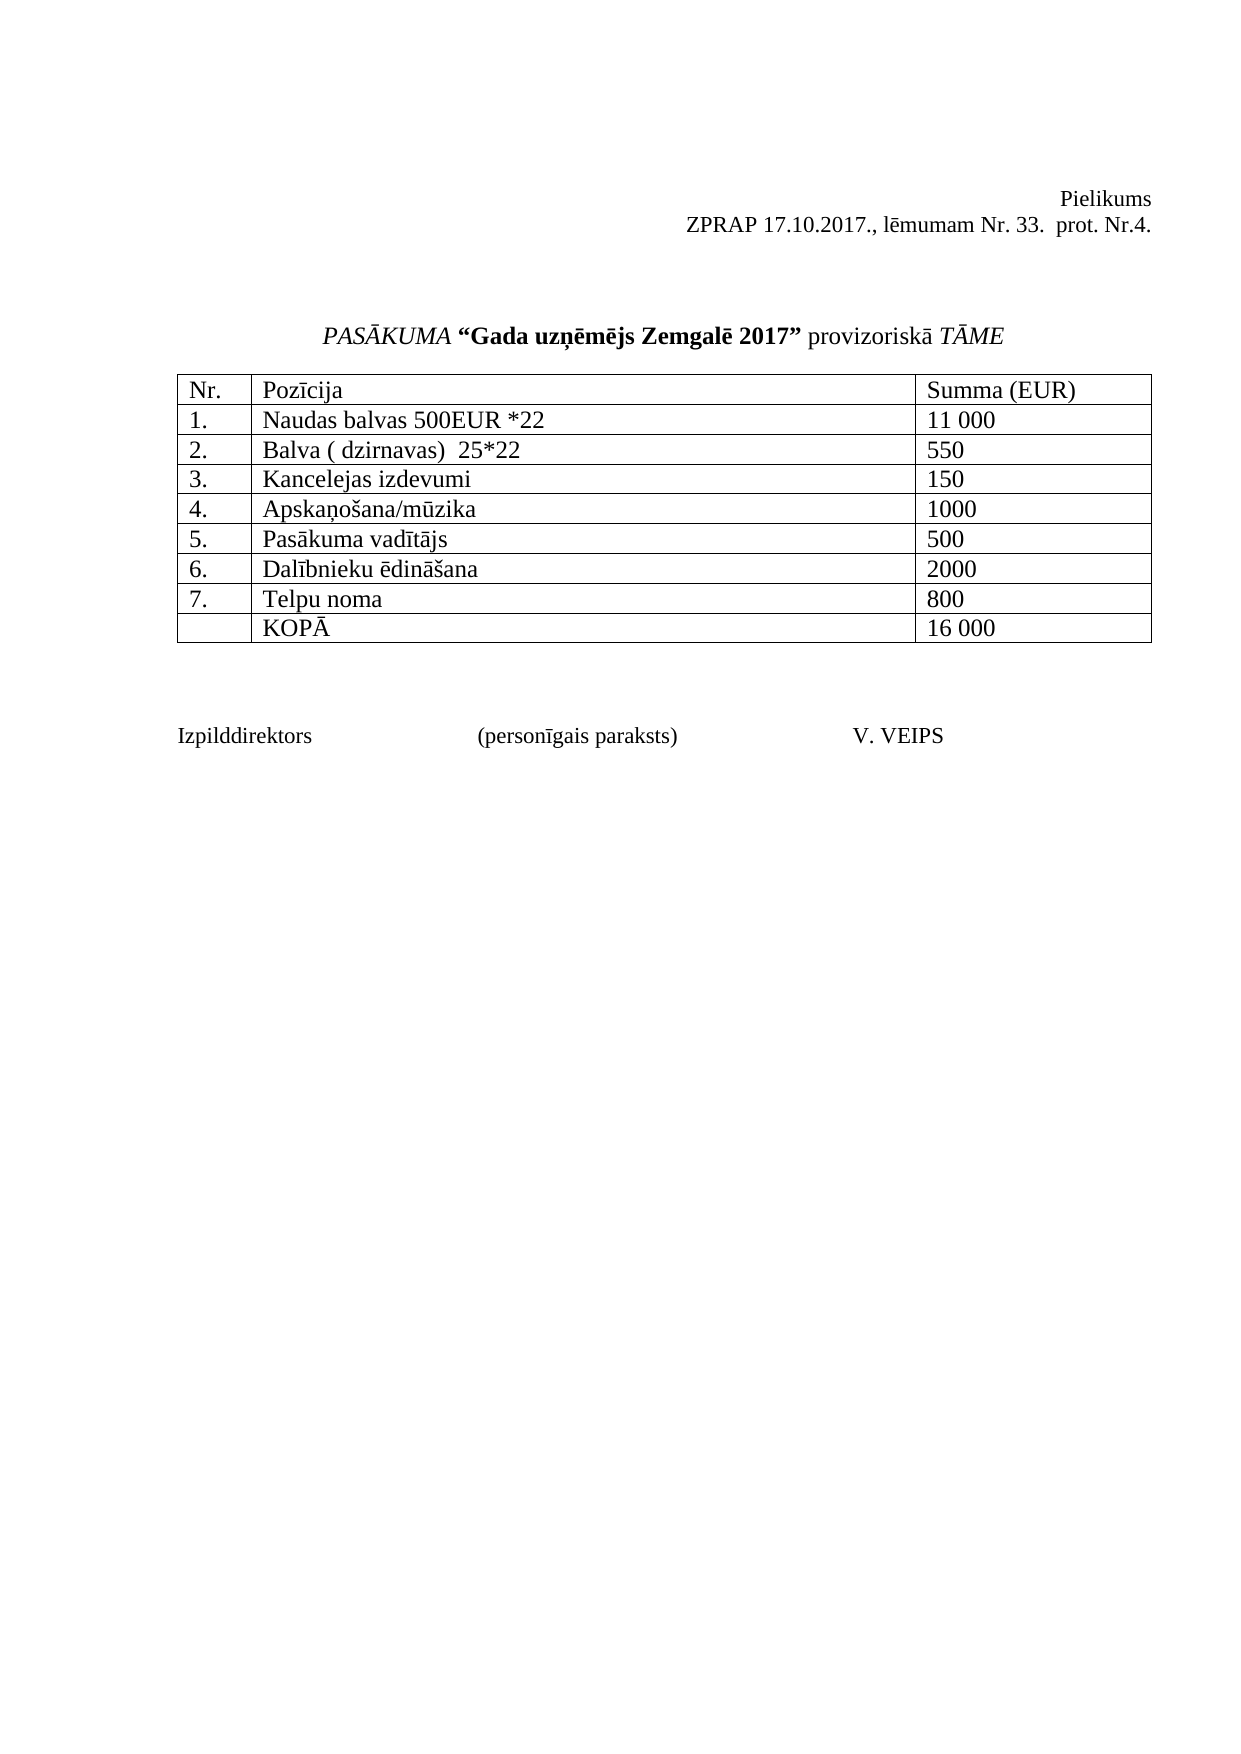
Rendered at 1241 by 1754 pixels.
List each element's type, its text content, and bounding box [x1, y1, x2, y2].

table_cell 2. [178, 435, 251, 463]
table_cell 6. [178, 554, 251, 583]
table_cell 3. [178, 465, 251, 493]
table_header Nr. [178, 375, 251, 404]
table_cell 1000 [916, 494, 1151, 523]
table_cell Kancelejas izdevumi [252, 465, 915, 493]
text Pielikums [177, 185, 1152, 211]
table_cell Dalībnieku ēdināšana [252, 554, 915, 583]
table_cell [178, 614, 251, 642]
table_cell 1. [178, 405, 251, 434]
table_cell Naudas balvas 500EUR *22 [252, 405, 915, 434]
table_cell 800 [916, 584, 1151, 612]
table_cell 11 000 [916, 405, 1151, 434]
table_header Summa (EUR) [916, 375, 1151, 404]
table_cell 550 [916, 435, 1151, 463]
table_cell Pasākuma vadītājs [252, 524, 915, 553]
table_header Pozīcija [252, 375, 915, 404]
table_cell Balva ( dzirnavas) 25*22 [252, 435, 915, 463]
table_cell 16 000 [916, 614, 1151, 642]
table_cell 7. [178, 584, 251, 612]
table_cell 2000 [916, 554, 1151, 583]
table_cell KOPĀ [252, 614, 915, 642]
text PASĀKUMA “Gada uzņēmējs Zemgalē 2017” provizoriskā TĀME [177, 321, 1152, 350]
table_cell Apskaņošana/mūzika [252, 494, 915, 523]
table_cell 5. [178, 524, 251, 553]
table_cell 150 [916, 465, 1151, 493]
table_cell 500 [916, 524, 1151, 553]
table_cell Telpu noma [252, 584, 915, 612]
text ZPRAP 17.10.2017., lēmumam Nr. 33. prot. Nr.4. [177, 211, 1152, 237]
table_cell 4. [178, 494, 251, 523]
text Izpilddirektors (personīgais paraksts) V. VEIPS [177, 722, 1152, 749]
